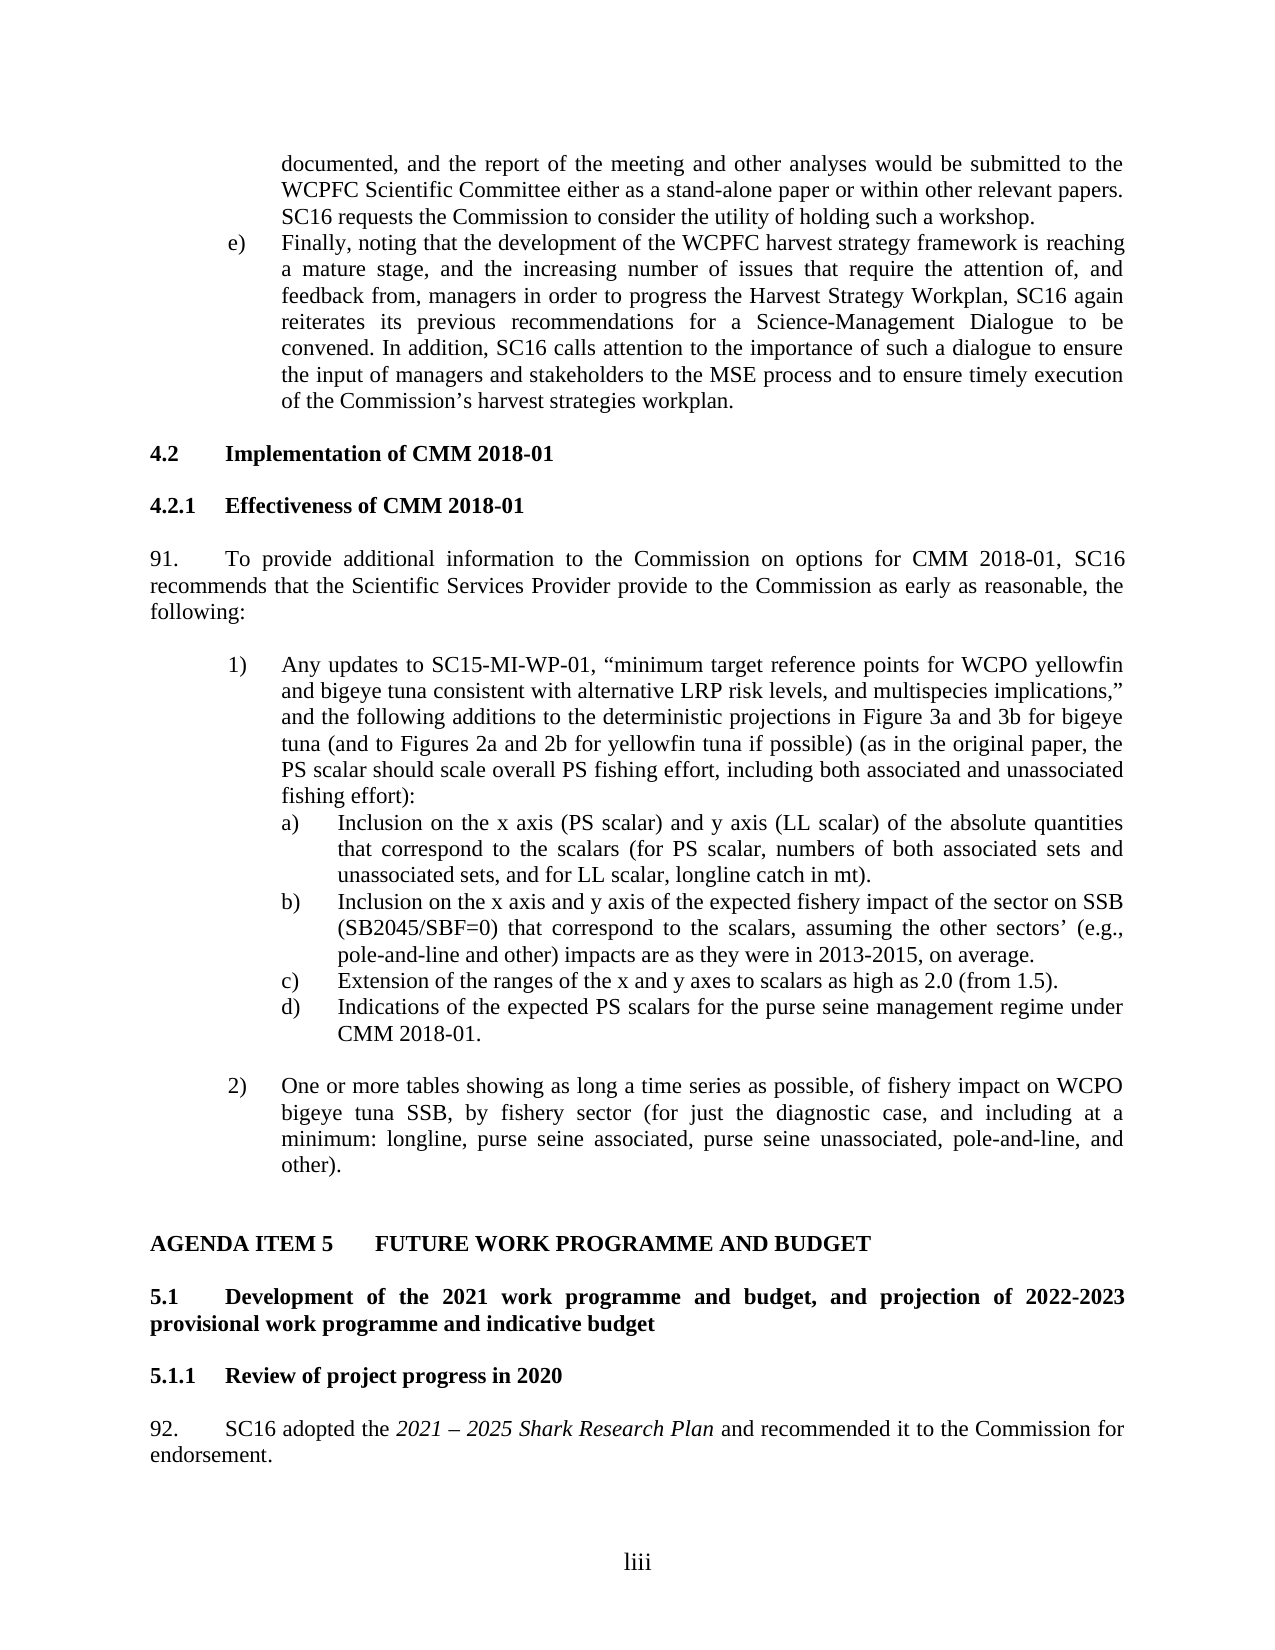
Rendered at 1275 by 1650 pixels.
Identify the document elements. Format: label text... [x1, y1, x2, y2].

text To provide additional information to the Commission on options for CMM 2018-01, SC16 recommends that the Scientific Services Provider provide to the Commission as early as reasonable, the following: [150, 545, 1125, 624]
list One or more tables showing as long a time series as possible, of fishery impact on WCPO bigeye tuna SSB, by fishery sector (for just the diagnostic case, and including at a minimum: longline, purse seine associated, purse seine unassociated, pole-and-line, and other). [228, 1072, 1125, 1178]
list FUTURE WORK PROGRAMME AND BUDGET [150, 1231, 1125, 1257]
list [228, 150, 1125, 229]
list Implementation of CMM 2018-01 [141, 440, 1125, 466]
list Indications of the expected PS scalars for the purse seine management regime under CMM 2018-01. [281, 993, 1125, 1046]
list Extension of the ranges of the x and y axes to scalars as high as 2.0 (from 1.5). [281, 967, 1125, 993]
list Any updates to SC15-MI-WP-01, “minimum target reference points for WCPO yellowfin and bigeye tuna consistent with alternative LRP risk levels, and multispecies implications,” and the following additions to the deterministic projections in Figure 3a and 3b for bigeye tuna (and to Figures 2a and 2b for yellowfin tuna if possible) (as in the original paper, the PS scalar should scale overall PS fishing effort, including both associated and unassociated fishing effort): [228, 651, 1125, 809]
list Development of the 2021 work programme and budget, and projection of 2022-2023 provisional work programme and indicative budget [150, 1283, 1125, 1336]
list Finally, noting that the development of the WCPFC harvest strategy framework is reaching a mature stage, and the increasing number of issues that require the attention of, and feedback from, managers in order to progress the Harvest Strategy Workplan, SC16 again reiterates its previous recommendations for a Science-Management Dialogue to be convened. In addition, SC16 calls attention to the importance of such a dialogue to ensure the input of managers and stakeholders to the MSE process and to ensure timely execution of the Commission’s harvest strategies workplan. [228, 229, 1125, 413]
list Review of project progress in 2020 [150, 1362, 1125, 1389]
list Inclusion on the x axis (PS scalar) and y axis (LL scalar) of the absolute quantities that correspond to the scalars (for PS scalar, numbers of both associated sets and unassociated sets, and for LL scalar, longline catch in mt). [281, 809, 1125, 888]
list Inclusion on the x axis and y axis of the expected fishery impact of the sector on SSB (SB2045/SBF=0) that correspond to the scalars, assuming the other sectors’ (e.g., pole-and-line and other) impacts are as they were in 2013-2015, on average. [281, 888, 1125, 967]
text SC16 adopted the 2021 – 2025 Shark Research Plan and recommended it to the Commission for endorsement. [150, 1415, 1125, 1468]
list Effectiveness of CMM 2018-01 [150, 493, 1125, 519]
